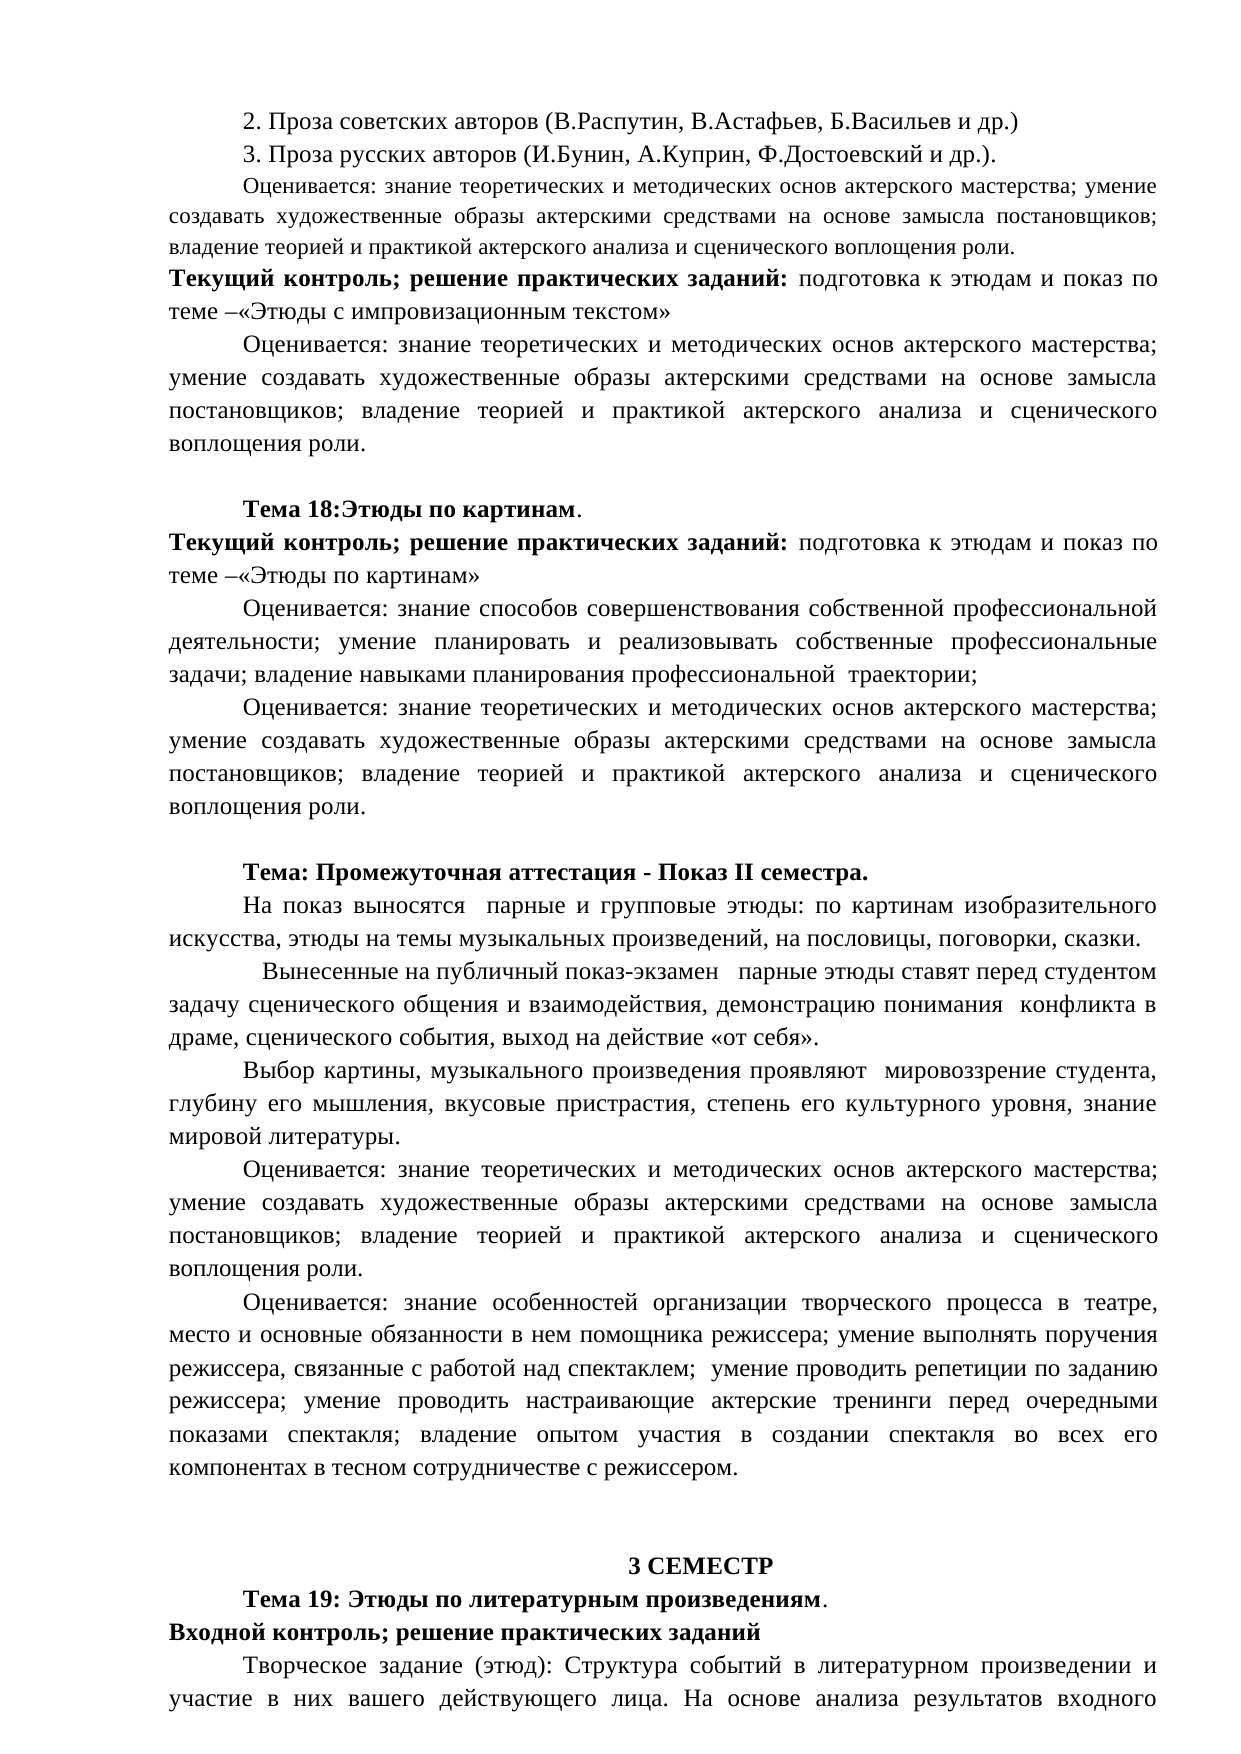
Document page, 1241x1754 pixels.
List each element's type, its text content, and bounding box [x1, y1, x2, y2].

text Выбор картины, музыкального произведения проявляют мировоззрение студента, глубину его мышления, вкусовые пристрастия, степень его культурного уровня, знание мировой литературы. [169, 1055, 1159, 1150]
text Оценивается: знание способов совершенствования собственной профессиональной деятельности; умение планировать и реализовывать собственные профессиональные задачи; владение навыками планирования профессиональной траектории; [169, 593, 1159, 688]
text Тема 19: Этюды по литературным произведениям. [169, 1584, 1159, 1612]
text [169, 1650, 1159, 1712]
text Тема 18:Этюды по картинам. [169, 494, 1159, 523]
text Входной контроль; решение практических заданий [169, 1617, 1159, 1646]
text Вынесенные на публичный показ-экзамен парные этюды ставят перед студентом задачу сценического общения и взаимодействия, демонстрацию понимания конфликта в драме, сценического события, выход на действие «от себя». [169, 956, 1159, 1051]
text 2. Проза советских авторов (В.Распутин, В.Астафьев, Б.Васильев и др.) [169, 106, 1159, 135]
text На показ выносятся парные и групповые этюды: по картинам изобразительного искусства, этюды на темы музыкальных произведений, на пословицы, поговорки, сказки. [169, 890, 1159, 952]
text 3 СЕМЕСТР [169, 1551, 1159, 1579]
text Текущий контроль; решение практических заданий: подготовка к этюдам и показ по теме –«Этюды с импровизационным текстом» [169, 263, 1159, 325]
text 3. Проза русских авторов (И.Бунин, А.Куприн, Ф.Достоевский и др.). [169, 139, 1159, 168]
text Текущий контроль; решение практических заданий: подготовка к этюдам и показ по теме –«Этюды по картинам» [169, 527, 1159, 589]
text Тема: Промежуточная аттестация - Показ II семестра. [169, 857, 1159, 886]
text Оценивается: знание особенностей организации творческого процесса в театре, место и основные обязанности в нем помощника режиссера; умение выполнять поручения режиссера, связанные с работой над спектаклем; умение проводить репетиции по заданию режиссера; умение проводить настраивающие актерские тренинги перед очередными показами спектакля; владение опытом участия в создании спектакля во всех его компонентах в тесном сотрудничестве с режиссером. [169, 1287, 1159, 1480]
